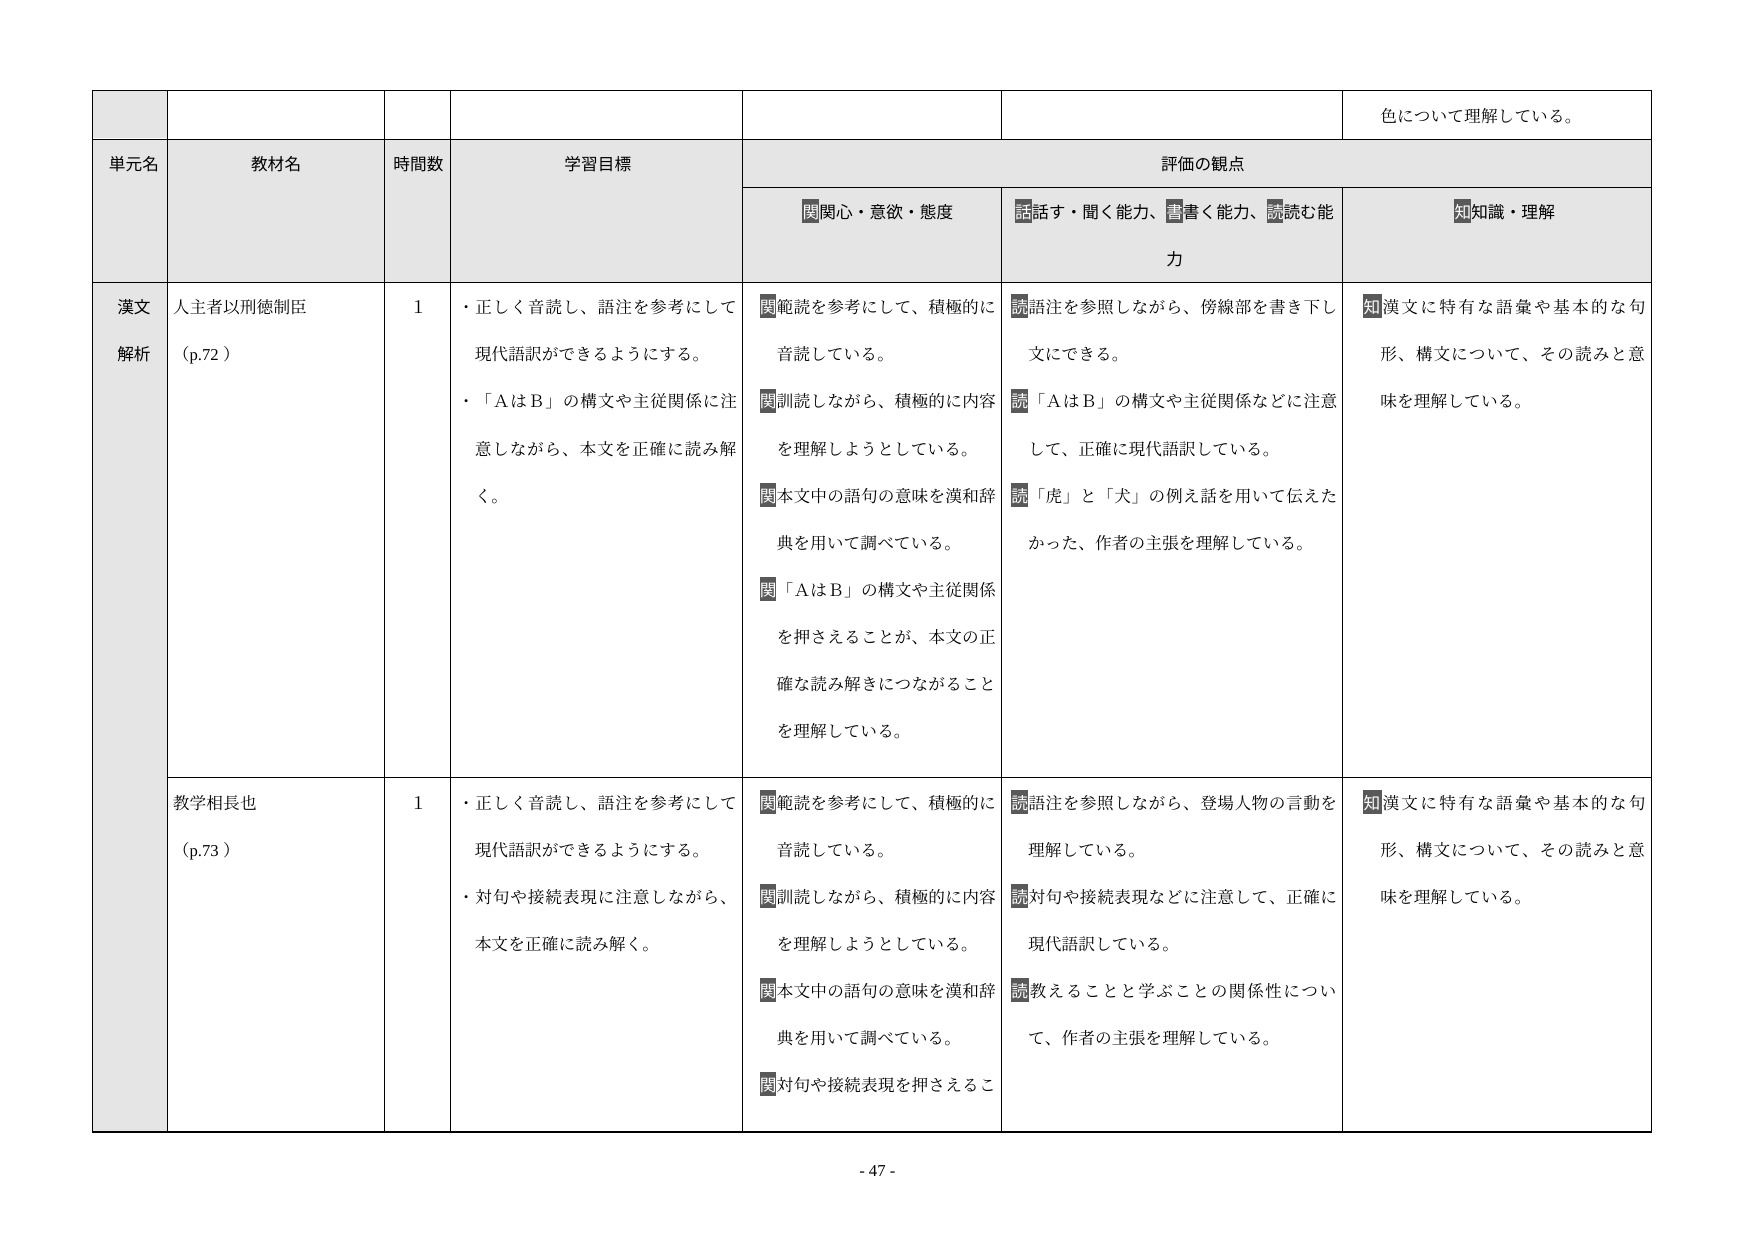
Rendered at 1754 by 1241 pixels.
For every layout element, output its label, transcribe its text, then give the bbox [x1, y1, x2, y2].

table_cell 関範読を参考にして、積極的に音読している。 関訓読しながら、積極的に内容を理解しようとしている。 関本文中の語句の意味を漢和辞典を用いて調べている。 関「ＡはＢ」の構文や主従関係を押さえることが、本文の正確な読み解きにつながることを理解している。 [743, 283, 1001, 777]
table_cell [1002, 91, 1342, 138]
table_cell １ [385, 778, 450, 1131]
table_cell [451, 778, 742, 1131]
table_cell 人主者以刑徳制臣 （p.72） [168, 283, 384, 777]
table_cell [1343, 778, 1651, 1131]
table_cell 単元名 [93, 140, 167, 282]
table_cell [451, 91, 742, 138]
table_cell 時間数 [385, 140, 450, 282]
table_cell 教材名 [168, 140, 384, 282]
table_cell ３ [385, 91, 450, 138]
table_cell １ [385, 283, 450, 777]
table_cell 教学相長也 （p.73） [168, 778, 384, 1131]
table_cell 知知識・理解 [1343, 188, 1651, 282]
table_cell 評価の観点 [743, 140, 1651, 187]
table_cell 話話す・聞く能力、書書く能力、読読む能力 [1002, 188, 1342, 282]
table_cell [168, 91, 384, 138]
table_cell 関関心・意欲・態度 [743, 188, 1001, 282]
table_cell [1002, 778, 1342, 1131]
table_cell 漢文 解析 [93, 283, 167, 1131]
table_cell ・正しく音読し、語注を参考にして現代語訳ができるようにする。 ・「ＡはＢ」の構文や主従関係に注意しながら、本文を正確に読み解く。 [451, 283, 742, 777]
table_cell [1343, 91, 1651, 138]
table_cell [743, 91, 1001, 138]
table_cell 知漢文に特有な語彙や基本的な句形、構文について、その読みと意味を理解している。 [1343, 283, 1651, 777]
table_cell 読語注を参照しながら、傍線部を書き下し文にできる。 読「ＡはＢ」の構文や主従関係などに注意して、正確に現代語訳している。 読「虎」と「犬」の例え話を用いて伝えたかった、作者の主張を理解している。 [1002, 283, 1342, 777]
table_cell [743, 778, 1001, 1131]
table_cell 学習目標 [451, 140, 742, 282]
